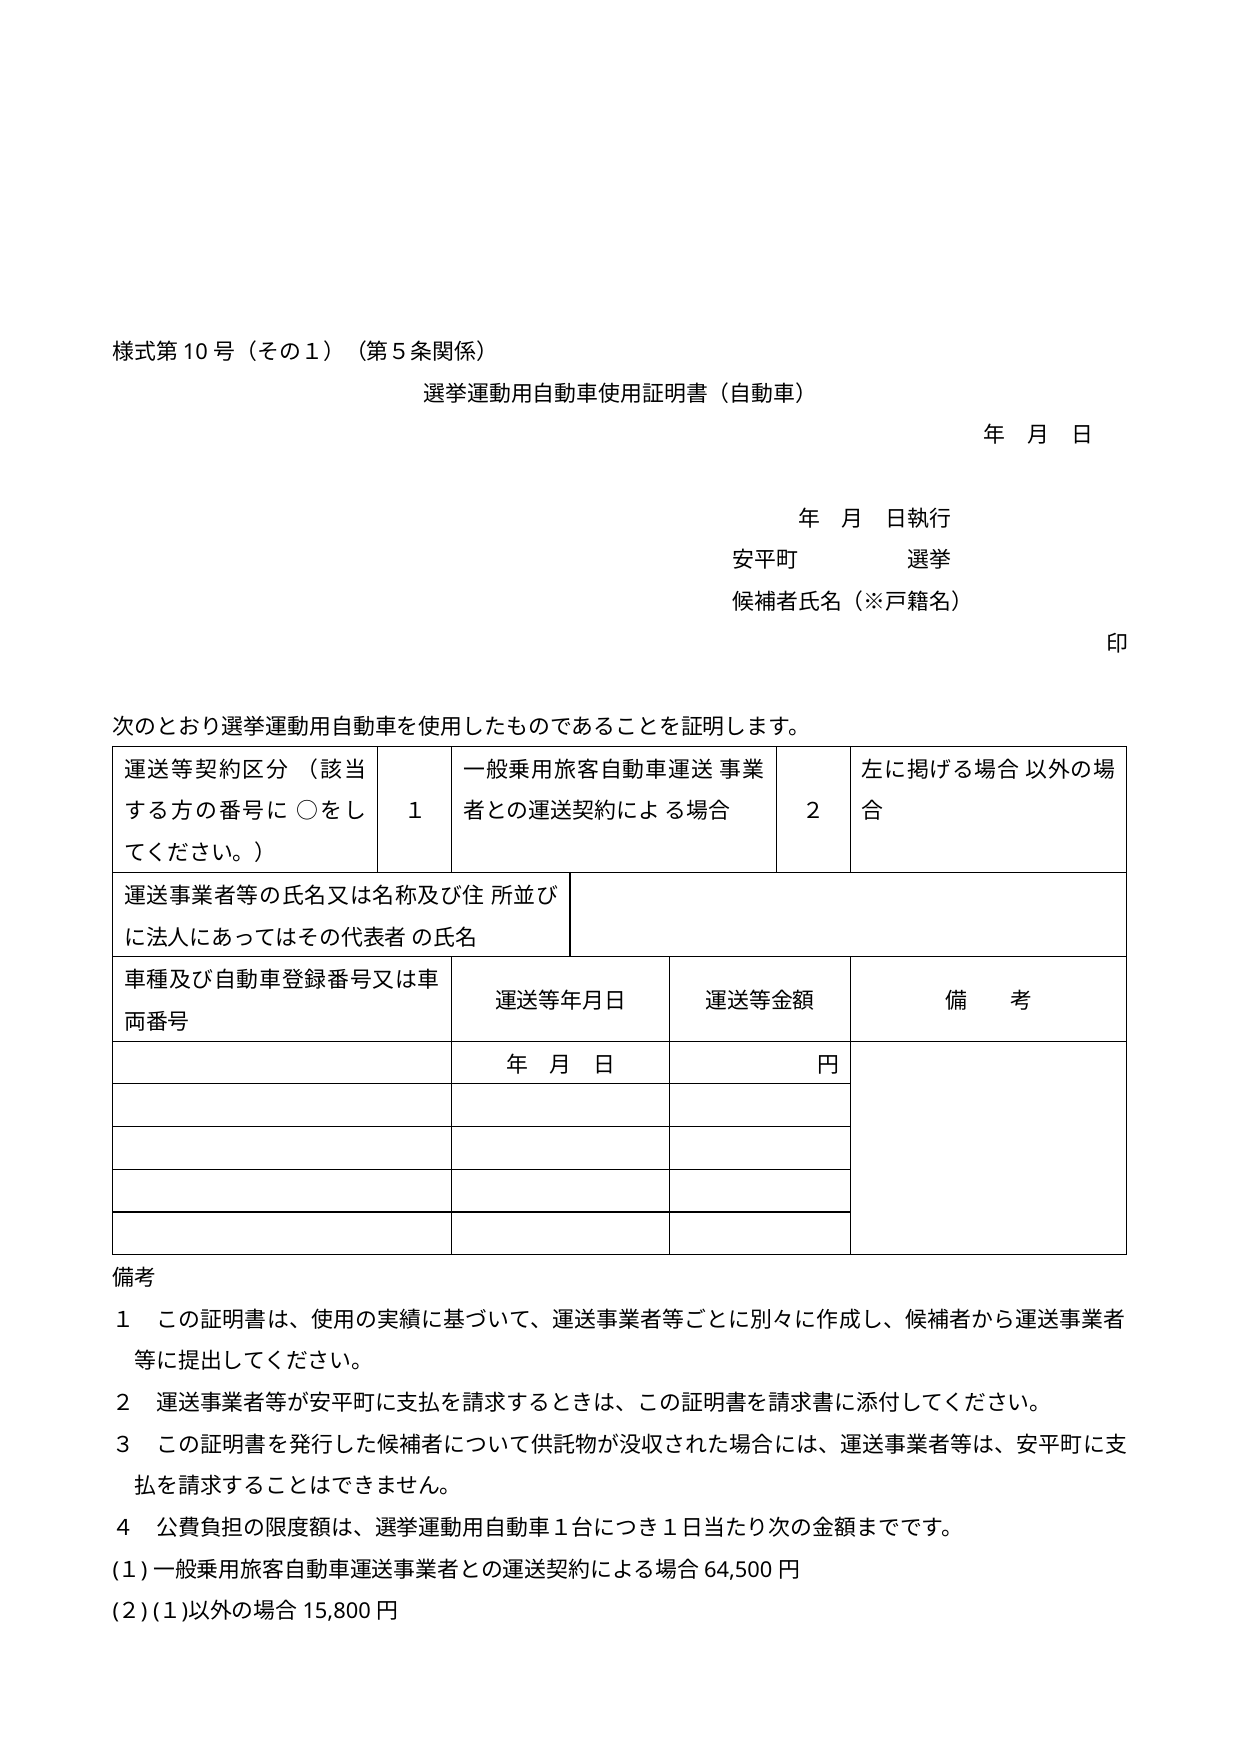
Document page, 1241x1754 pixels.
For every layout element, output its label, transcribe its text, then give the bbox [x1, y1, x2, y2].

table_cell [851, 1042, 1126, 1254]
table_cell 円 [670, 1042, 850, 1083]
text ３ この証明書を発行した候補者について供託物が没収された場合には、運送事業者等は、安平町に支払を請求することはできません。 [112, 1422, 1128, 1505]
table_cell [113, 1170, 451, 1211]
text 印 [112, 621, 1128, 662]
text ４ 公費負担の限度額は、選挙運動用自動車１台につき１日当たり次の金額までです。 [112, 1505, 1128, 1547]
table_header １ [378, 747, 451, 872]
table_cell [452, 1170, 669, 1211]
table_cell [452, 1127, 669, 1169]
table_cell [113, 1084, 451, 1126]
text 選挙運動用自動車使用証明書（自動車） [112, 371, 1128, 412]
table_cell 年 月 日 [452, 1042, 669, 1083]
text 安平町 選挙 [112, 537, 1128, 579]
table_header 運送等契約区分 （該当する方の番号に ○をしてください。） [113, 747, 377, 872]
table_cell 運送事業者等の氏名又は名称及び住 所並びに法人にあってはその代表者 の氏名 [113, 873, 569, 956]
text 候補者氏名（※戸籍名） [112, 579, 1128, 621]
table_cell [670, 1170, 850, 1211]
table_header 一般乗用旅客自動車運送 事業者との運送契約によ る場合 [452, 747, 776, 872]
text 年 月 日執行 [112, 496, 1128, 537]
text 次のとおり選挙運動用自動車を使用したものであることを証明します。 [112, 704, 1128, 746]
table_cell [670, 1127, 850, 1169]
table_cell 運送等金額 [670, 957, 850, 1041]
text １ この証明書は、使用の実績に基づいて、運送事業者等ごとに別々に作成し、候補者から運送事業者等に提出してください。 [112, 1297, 1128, 1380]
table_cell [113, 1127, 451, 1169]
table_cell 備 考 [851, 957, 1126, 1041]
table_cell 運送等年月日 [452, 957, 669, 1041]
table_cell [452, 1213, 669, 1254]
table_cell [670, 1213, 850, 1254]
table_cell [452, 1084, 669, 1126]
text 年 月 日 [112, 412, 1128, 454]
table_cell [670, 1084, 850, 1126]
table_header 左に掲げる場合 以外の場合 [851, 747, 1126, 872]
table_cell [113, 1213, 451, 1254]
text 様式第 10 号（その１）（第５条関係） [112, 329, 1128, 371]
table_header ２ [777, 747, 850, 872]
table_cell [113, 1042, 451, 1083]
table_cell [571, 873, 1126, 956]
text 備考 [112, 1255, 1128, 1297]
text ２ 運送事業者等が安平町に支払を請求するときは、この証明書を請求書に添付してください。 [112, 1380, 1128, 1422]
table_cell 車種及び自動車登録番号又は車両番号 [113, 957, 451, 1041]
text (１) 一般乗用旅客自動車運送事業者との運送契約による場合 64,500 円 [112, 1547, 1128, 1588]
text (２) (１)以外の場合 15,800 円 [112, 1588, 1128, 1630]
